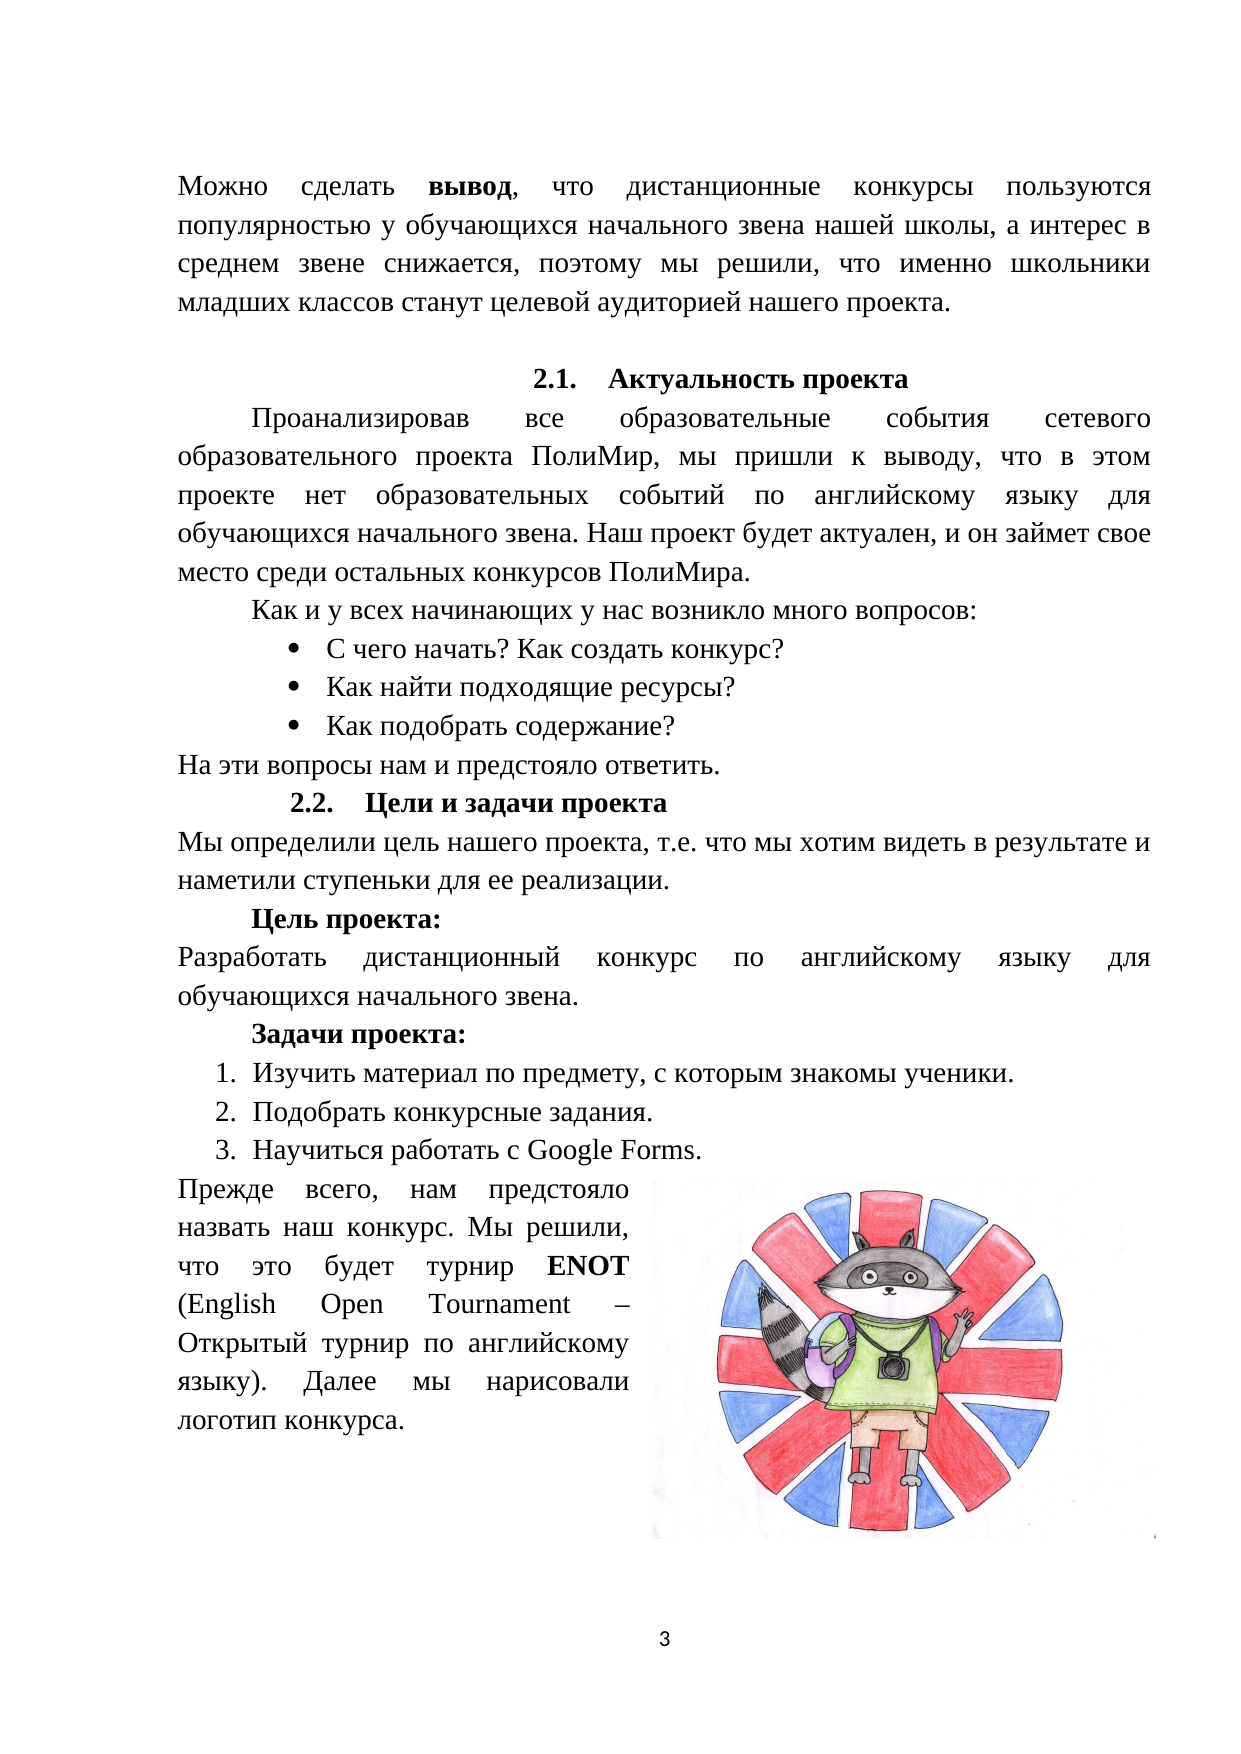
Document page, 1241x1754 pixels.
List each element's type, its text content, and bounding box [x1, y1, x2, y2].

list Как подобрать содержание? [288, 708, 1152, 742]
picture [646, 1177, 1156, 1537]
list Изучить материал по предмету, с которым знакомы ученики. [215, 1055, 1152, 1089]
text Задачи проекта: [177, 1017, 1152, 1050]
list Актуальность проекта [290, 361, 1152, 395]
text Мы определили цель нашего проекта, т.е. что мы хотим видеть в результате и наметили ступеньки для ее реализации. [177, 824, 1152, 896]
text Цель проекта: [177, 901, 1152, 934]
list Научиться работать с Google Forms. [215, 1132, 1152, 1166]
text На эти вопросы нам и предстояло ответить. [177, 747, 1152, 780]
list С чего начать? Как создать конкурс? [288, 631, 1152, 664]
text Можно сделать вывод, что дистанционные конкурсы пользуются популярностью у обучающихся начального звена нашей школы, а интерес в среднем звене снижается, поэтому мы решили, что именно школьники младших классов станут целевой аудиторией нашего проекта. [177, 168, 1152, 318]
text Как и у всех начинающих у нас возникло много вопросов: [177, 592, 1152, 626]
list Как найти подходящие ресурсы? [288, 669, 1152, 703]
text Прежде всего, нам предстояло назвать наш конкурс. Мы решили, что это будет турнир ENOT (English Open Tournament – Открытый турнир по английскому языку). Далее мы нарисовали логотип конкурса. [177, 1171, 1152, 1436]
text Разработать дистанционный конкурс по английскому языку для обучающихся начального звена. [177, 939, 1152, 1012]
list Подобрать конкурсные задания. [215, 1094, 1152, 1127]
list Цели и задачи проекта [290, 785, 1152, 819]
text Проанализировав все образовательные события сетевого образовательного проекта ПолиМир, мы пришли к выводу, что в этом проекте нет образовательных событий по английскому языку для обучающихся начального звена. Наш проект будет актуален, и он займет свое место среди остальных конкурсов ПолиМира. [177, 400, 1152, 587]
